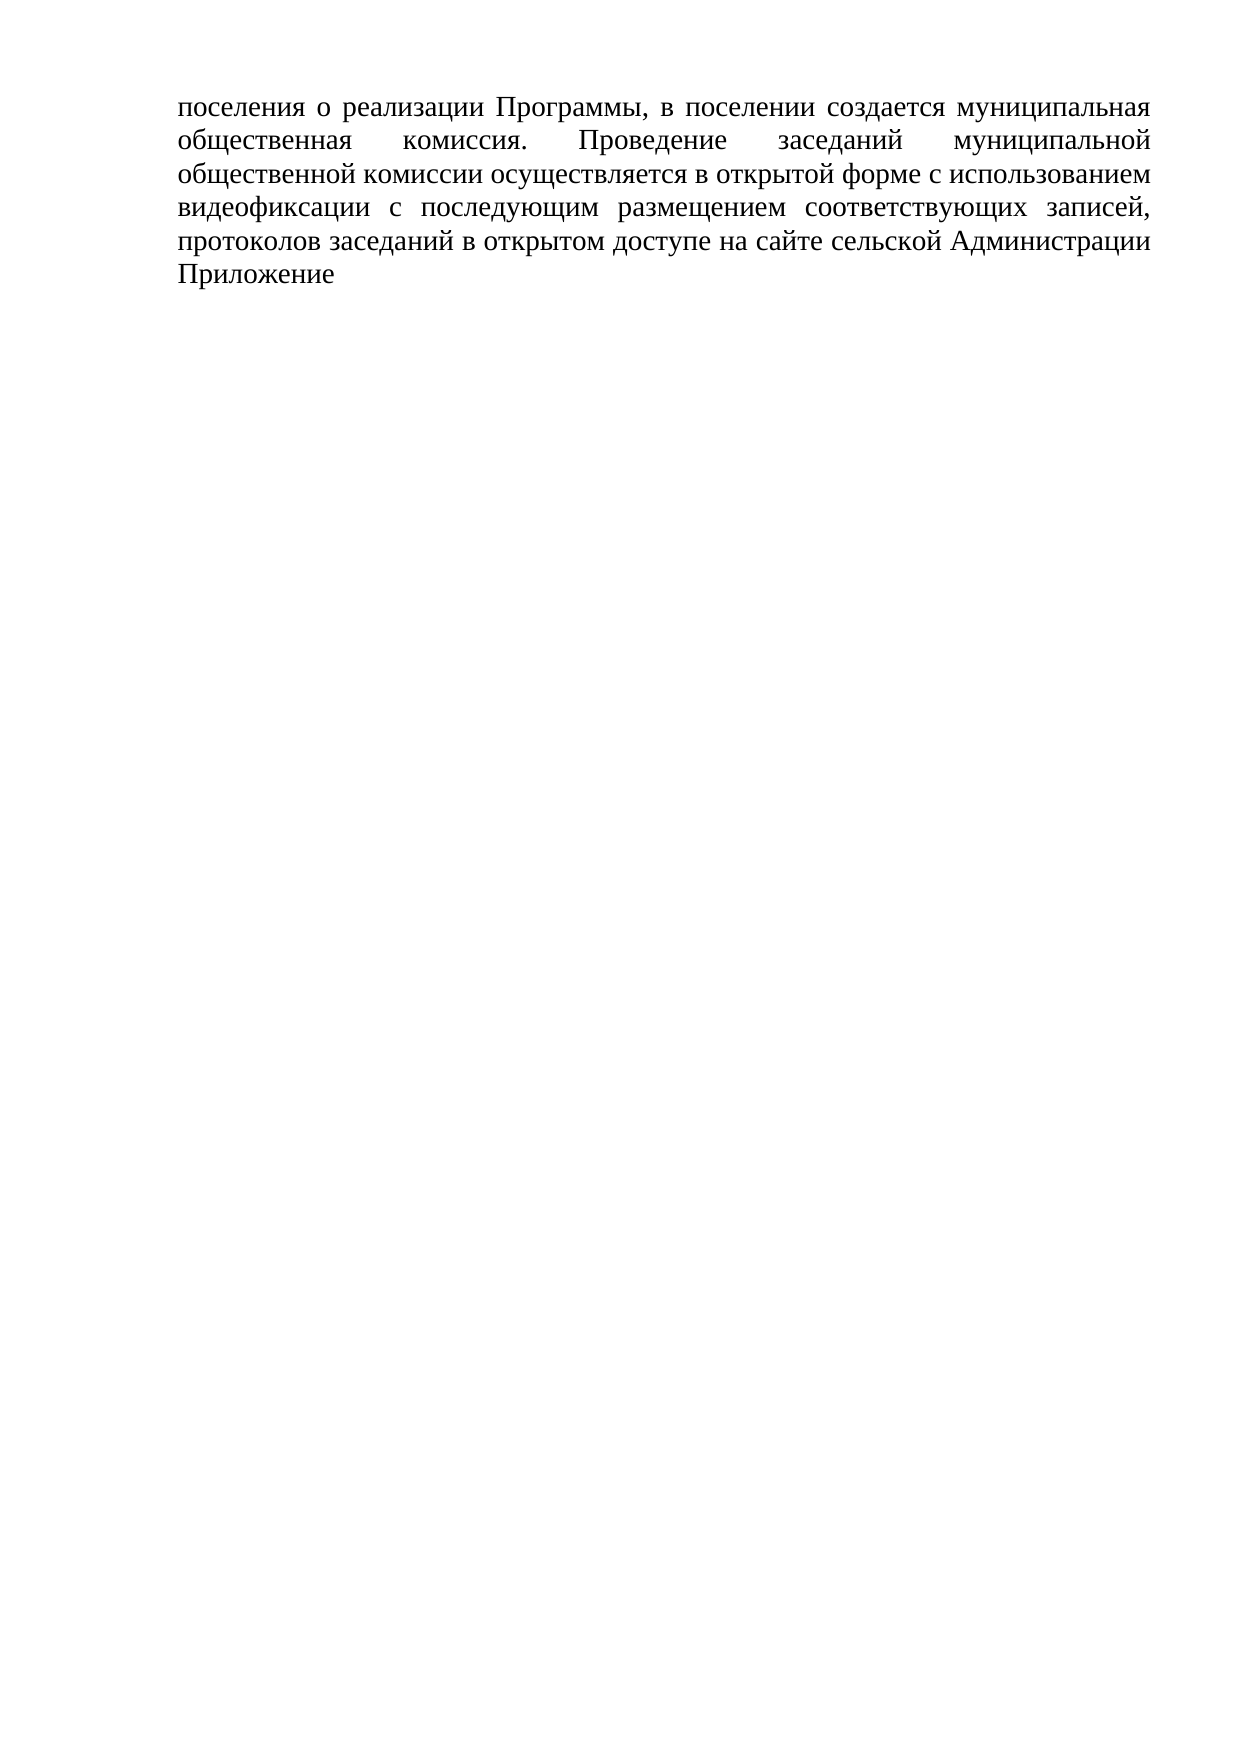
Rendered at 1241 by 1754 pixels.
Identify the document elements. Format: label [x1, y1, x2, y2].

text [177, 89, 1152, 290]
